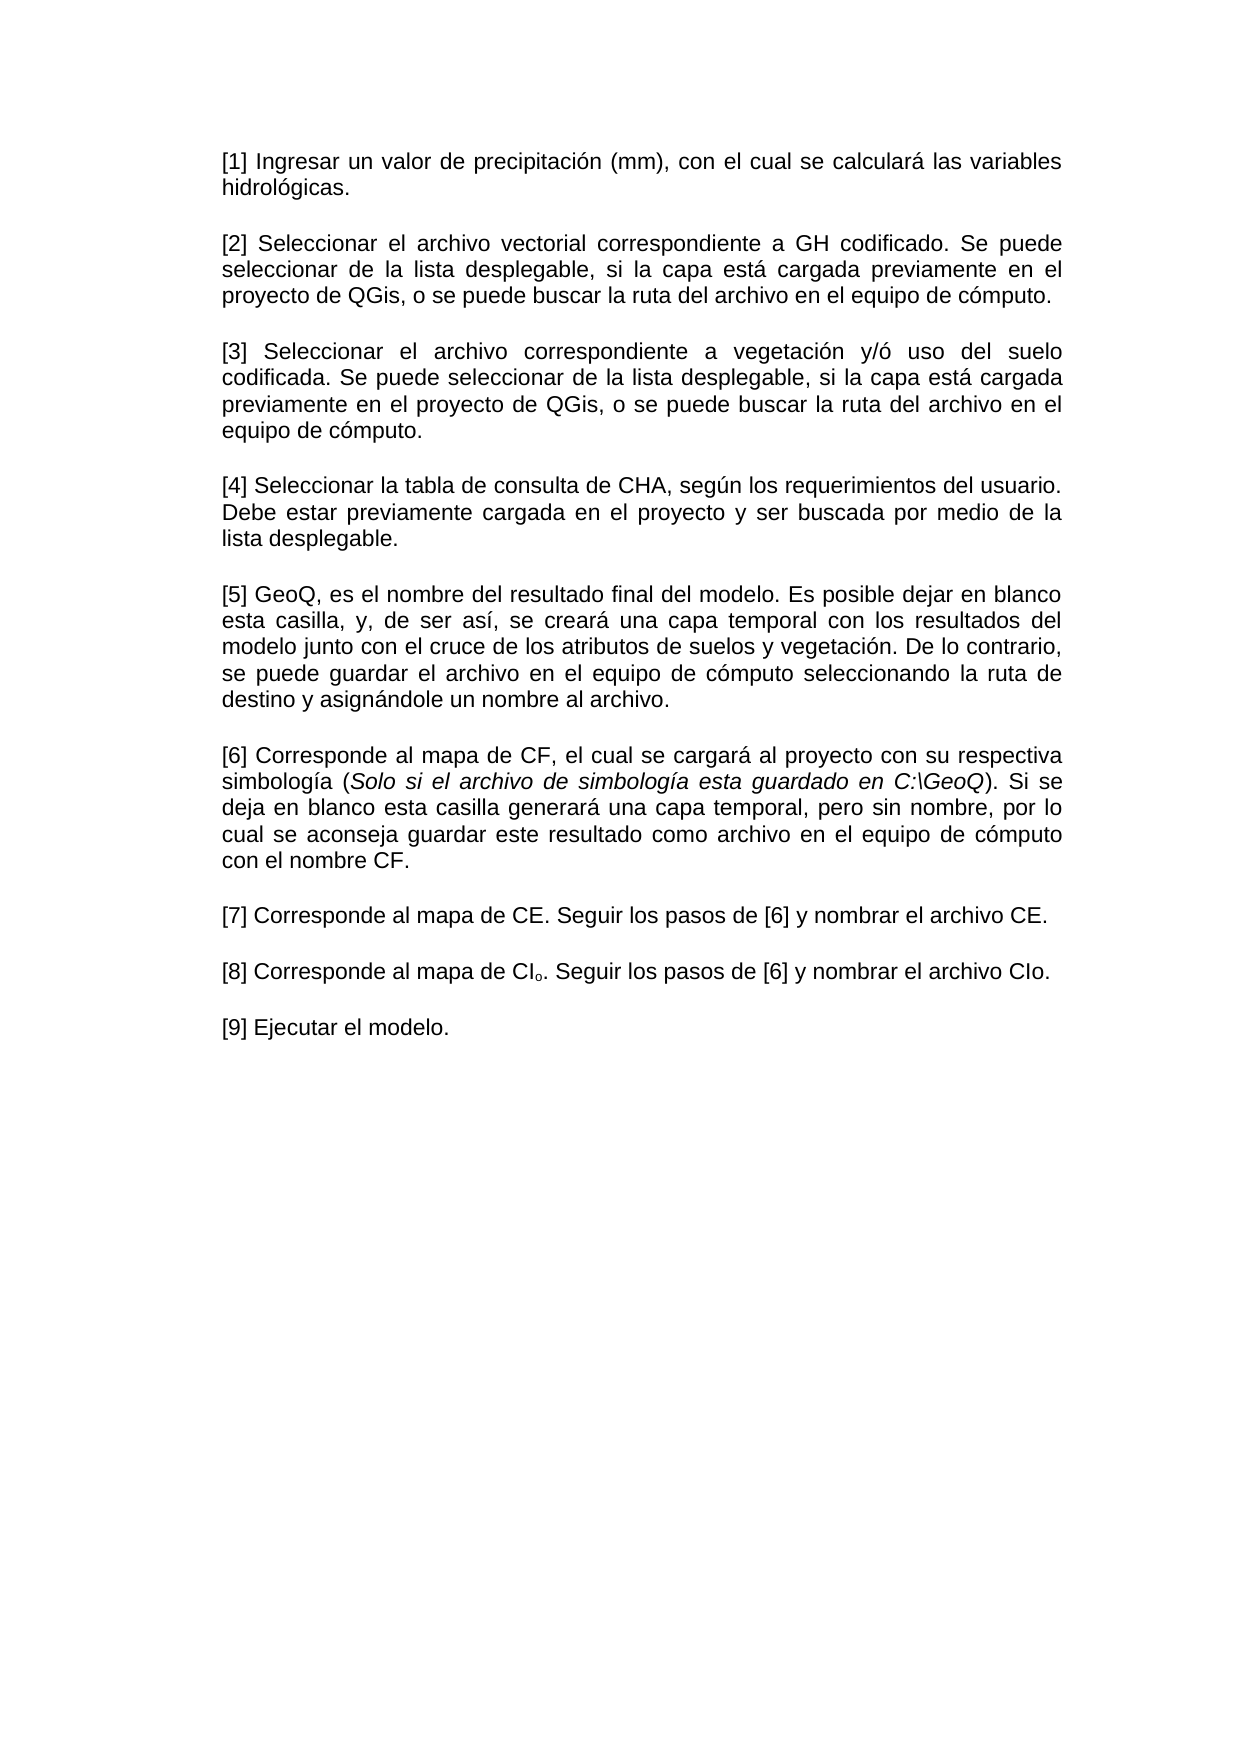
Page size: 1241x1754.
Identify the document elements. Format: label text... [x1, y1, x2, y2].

text [6] Corresponde al mapa de CF, el cual se cargará al proyecto con su respectiva simbología (Solo si el archivo de simbología esta guardado en C:\GeoQ). Si se deja en blanco esta casilla generará una capa temporal, pero sin nombre, por lo cual se aconseja guardar este resultado como archivo en el equipo de cómputo con el nombre CF. [222, 742, 1063, 873]
text [1] Ingresar un valor de precipitación (mm), con el cual se calculará las variables hidrológicas. [222, 148, 1063, 200]
text [8] Corresponde al mapa de CIo. Seguir los pasos de [6] y nombrar el archivo CIo. [222, 958, 1063, 984]
text [3] Seleccionar el archivo correspondiente a vegetación y/ó uso del suelo codificada. Se puede seleccionar de la lista desplegable, si la capa está cargada previamente en el proyecto de QGis, o se puede buscar la ruta del archivo en el equipo de cómputo. [222, 338, 1063, 443]
text [2] Seleccionar el archivo vectorial correspondiente a GH codificado. Se puede seleccionar de la lista desplegable, si la capa está cargada previamente en el proyecto de QGis, o se puede buscar la ruta del archivo en el equipo de cómputo. [222, 229, 1063, 309]
text [5] GeoQ, es el nombre del resultado final del modelo. Es posible dejar en blanco esta casilla, y, de ser así, se creará una capa temporal con los resultados del modelo junto con el cruce de los atributos de suelos y vegetación. De lo contrario, se puede guardar el archivo en el equipo de cómputo seleccionando la ruta de destino y asignándole un nombre al archivo. [222, 581, 1063, 712]
text [4] Seleccionar la tabla de consulta de CHA, según los requerimientos del usuario. Debe estar previamente cargada en el proyecto y ser buscada por medio de la lista desplegable. [222, 472, 1063, 551]
text [7] Corresponde al mapa de CE. Seguir los pasos de [6] y nombrar el archivo CE. [222, 902, 1063, 929]
text [9] Ejecutar el modelo. [222, 1013, 1063, 1040]
